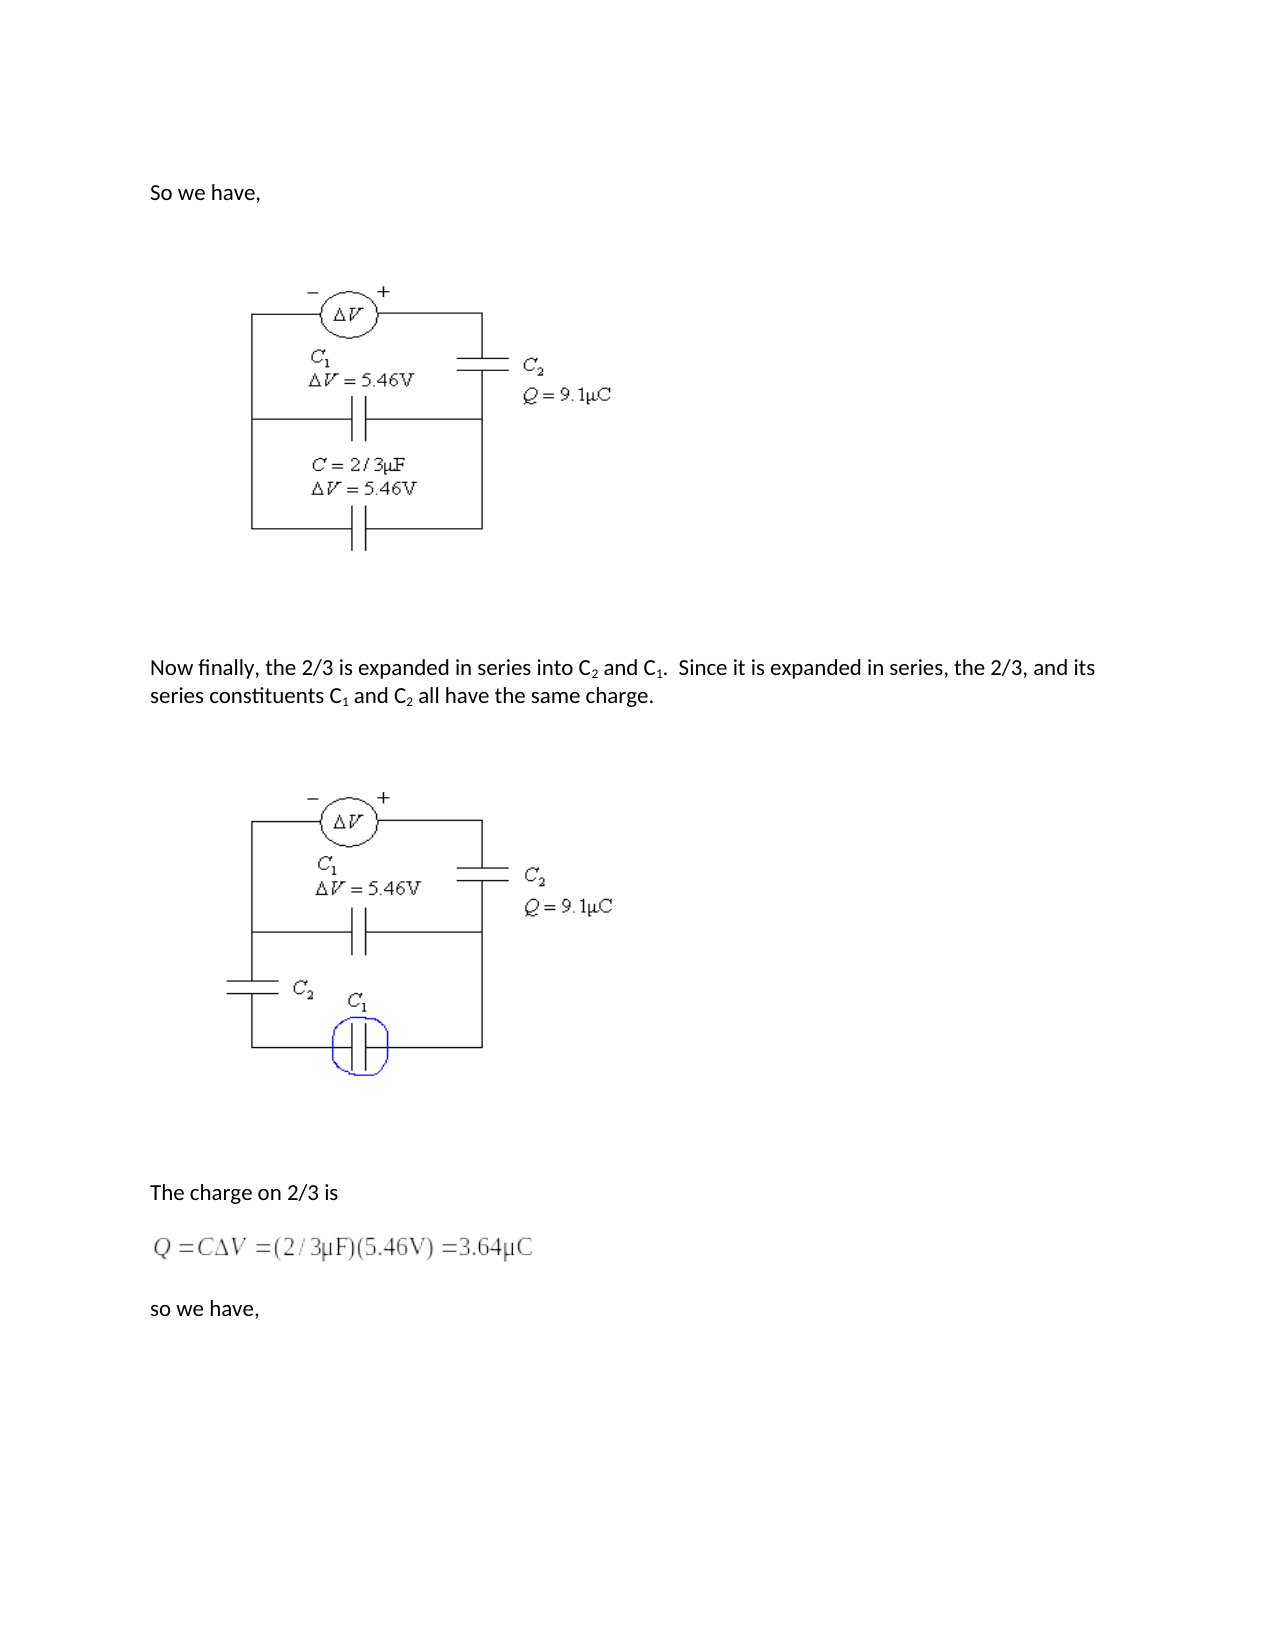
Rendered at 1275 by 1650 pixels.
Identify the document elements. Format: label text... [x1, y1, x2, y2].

picture [150, 737, 657, 1150]
text The charge on 2/3 is [150, 1178, 1125, 1206]
text so we have, [150, 1294, 1125, 1322]
text Now finally, the 2/3 is expanded in series into C2 and C1. Since it is expanded in series, the 2/3, and its series constituents C1 and C2 all have the same charge. [150, 653, 1125, 709]
picture [150, 234, 657, 626]
text So we have, [150, 178, 1125, 206]
